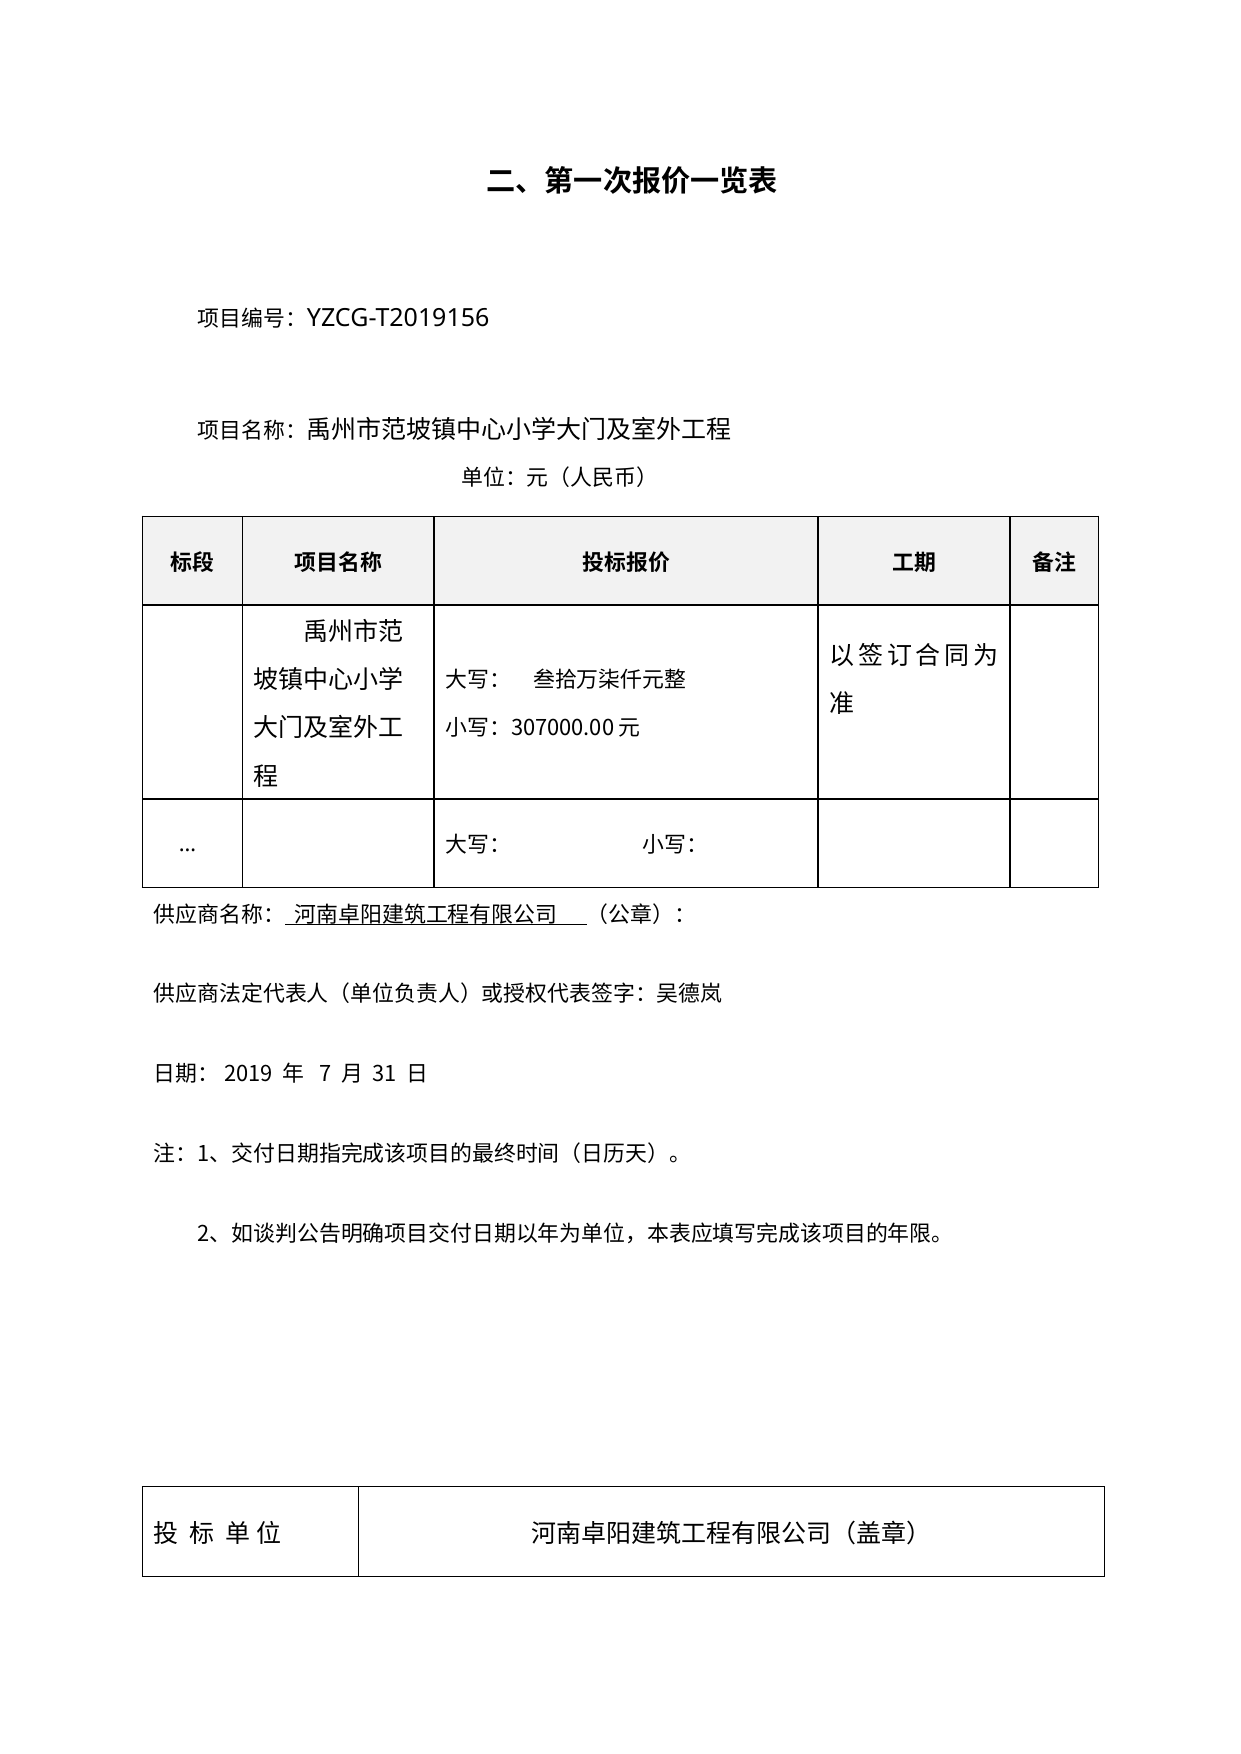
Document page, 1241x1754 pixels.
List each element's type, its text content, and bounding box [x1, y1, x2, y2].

table_header 工期 [819, 517, 1009, 604]
table_header 项目名称 [243, 517, 433, 604]
text 供应商名称： 河南卓阳建筑工程有限公司 （公章）： [153, 888, 1110, 937]
table_cell … [143, 800, 242, 887]
table_header 投 标 单 位 [143, 1487, 358, 1576]
text 单位：元（人民币） [153, 452, 1110, 500]
table_header 投标报价 [435, 517, 817, 604]
table_cell [1011, 800, 1098, 887]
text 二、第一次报价一览表 [153, 155, 1110, 203]
table_cell [819, 800, 1009, 887]
table_cell 大写： 小写： [435, 800, 817, 887]
table_cell [143, 606, 242, 798]
text 项目名称：禹州市范坡镇中心小学大门及室外工程 [153, 403, 1110, 452]
table_header 标段 [143, 517, 242, 604]
text 项目编号：YZCG-T2019156 [153, 292, 1110, 340]
table_cell [243, 800, 433, 887]
table_cell 以签订合同为准 [819, 606, 1009, 798]
table_header 备注 [1011, 517, 1098, 604]
text 2、如谈判公告明确项目交付日期以年为单位，本表应填写完成该项目的年限。 [153, 1208, 1110, 1256]
table_header 河南卓阳建筑工程有限公司（盖章） [359, 1487, 1104, 1576]
text 供应商法定代表人（单位负责人）或授权代表签字：吴德岚 [153, 968, 1110, 1016]
table_cell [1011, 606, 1098, 798]
text 注：1、交付日期指完成该项目的最终时间（日历天）。 [153, 1128, 1110, 1176]
table_cell 大写： 叁拾万柒仟元整 小写：307000.00元 [435, 606, 817, 798]
text 日期： 2019 年 7 月 31 日 [153, 1048, 1110, 1096]
